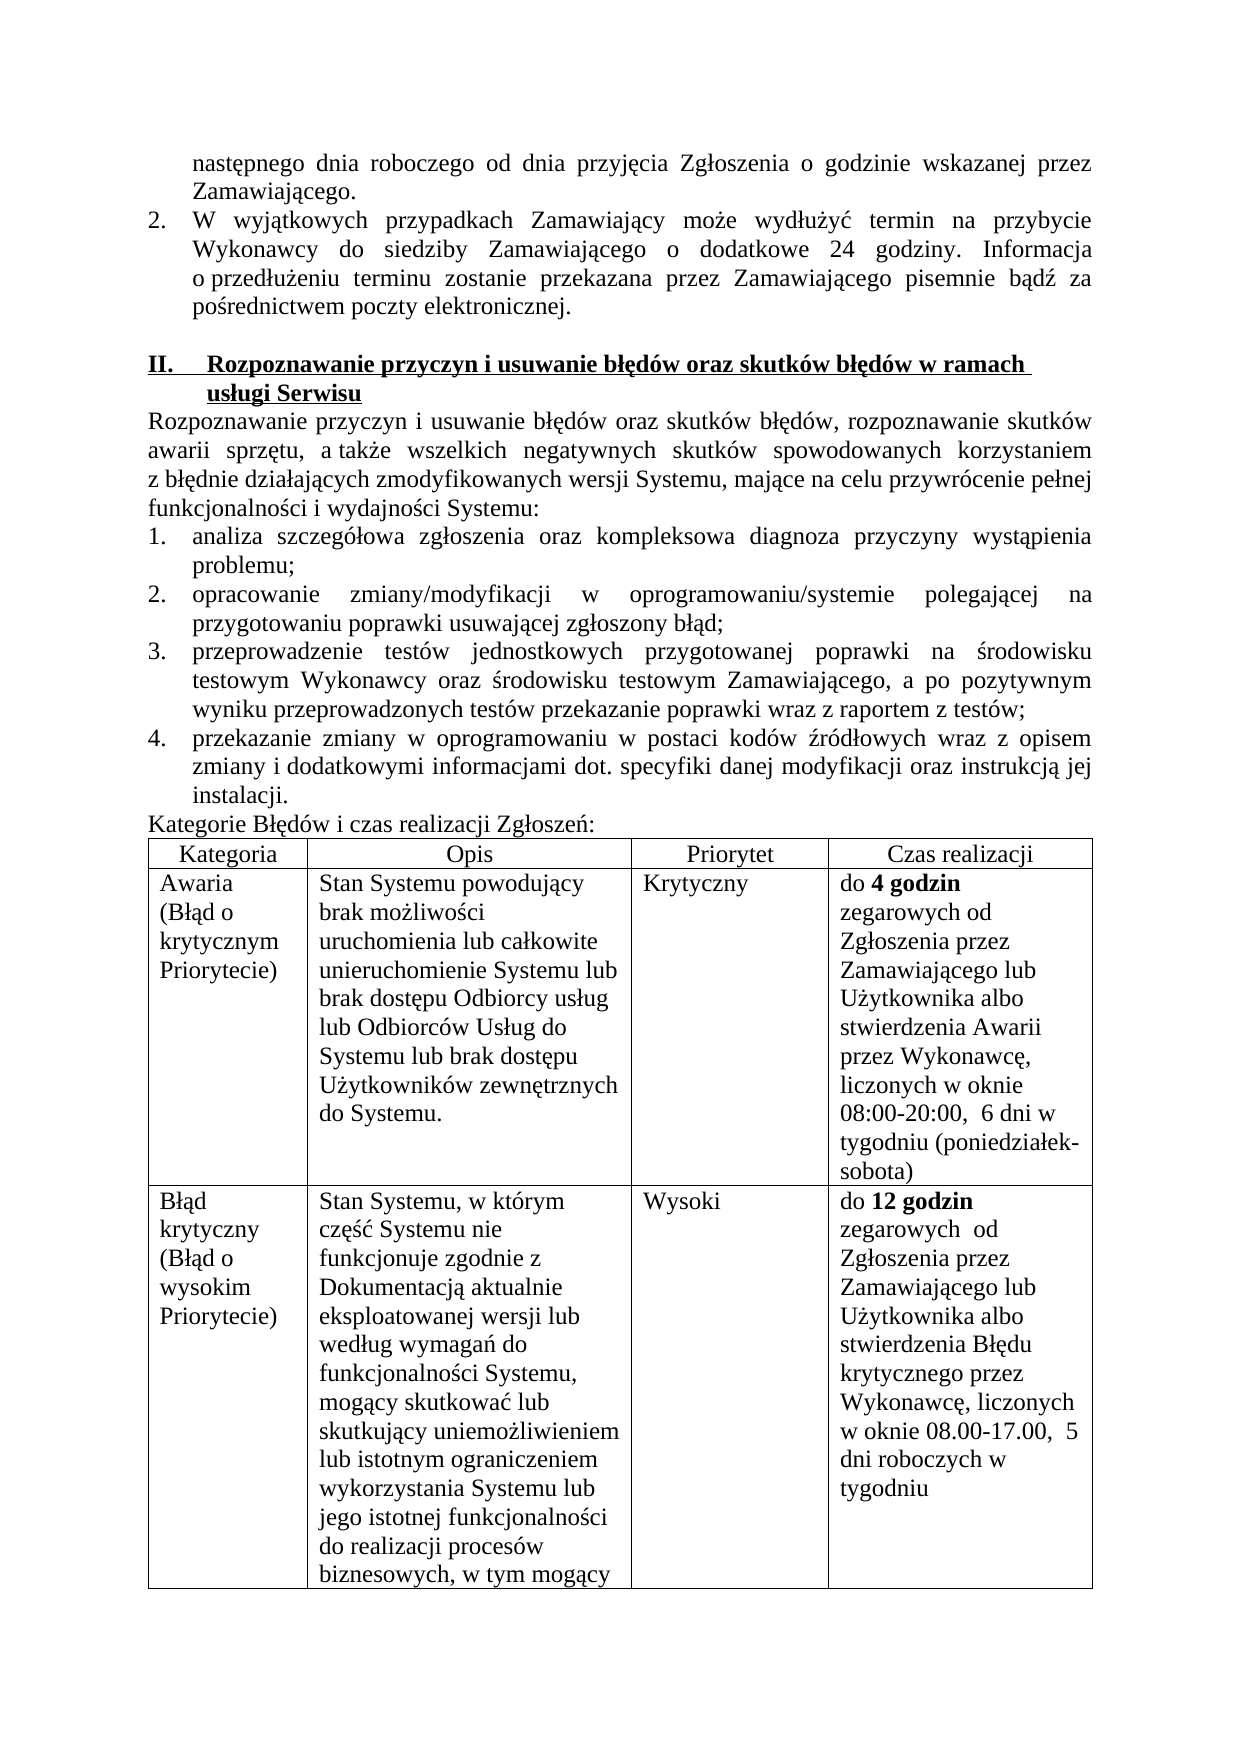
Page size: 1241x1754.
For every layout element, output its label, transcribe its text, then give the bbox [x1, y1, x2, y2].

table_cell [829, 1186, 1092, 1588]
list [148, 148, 1093, 205]
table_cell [308, 1186, 631, 1588]
text Rozpoznawanie przyczyn i usuwanie błędów oraz skutków błędów, rozpoznawanie skutków awarii sprzętu, a także wszelkich negatywnych skutków spowodowanych korzystaniem z błędnie działających zmodyfikowanych wersji Systemu, mające na celu przywrócenie pełnej funkcjonalności i wydajności Systemu: [148, 406, 1093, 521]
text II. Rozpoznawanie przyczyn i usuwanie błędów oraz skutków błędów w ramach usługi Serwisu [148, 349, 1093, 406]
table_header Kategoria [149, 839, 307, 867]
text Kategorie Błędów i czas realizacji Zgłoszeń: [148, 809, 1093, 838]
list przeprowadzenie testów jednostkowych przygotowanej poprawki na środowisku testowym Wykonawcy oraz środowisku testowym Zamawiającego, a po pozytywnym wyniku przeprowadzonych testów przekazanie poprawki wraz z raportem z testów; [148, 636, 1093, 723]
list W wyjątkowych przypadkach Zamawiający może wydłużyć termin na przybycie Wykonawcy do siedziby Zamawiającego o dodatkowe 24 godziny. Informacja o przedłużeniu terminu zostanie przekazana przez Zamawiającego pisemnie bądź za pośrednictwem poczty elektronicznej. [148, 205, 1093, 320]
table_cell Awaria (Błąd o krytycznym Priorytecie) [149, 869, 307, 1185]
table_header Priorytet [632, 839, 828, 867]
list opracowanie zmiany/modyfikacji w oprogramowaniu/systemie polegającej na przygotowaniu poprawki usuwającej zgłoszony błąd; [148, 579, 1093, 636]
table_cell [149, 1186, 307, 1588]
table_cell do 4 godzin zegarowych od Zgłoszenia przez Zamawiającego lub Użytkownika albo stwierdzenia Awarii przez Wykonawcę, liczonych w oknie 08:00-20:00, 6 dni w tygodniu (poniedziałek-sobota) [829, 869, 1092, 1185]
table_cell Stan Systemu powodujący brak możliwości uruchomienia lub całkowite unieruchomienie Systemu lub brak dostępu Odbiorcy usług lub Odbiorców Usług do Systemu lub brak dostępu Użytkowników zewnętrznych do Systemu. [308, 869, 631, 1185]
table_header Opis [308, 839, 631, 867]
table_cell Krytyczny [632, 869, 828, 1185]
list przekazanie zmiany w oprogramowaniu w postaci kodów źródłowych wraz z opisem zmiany i dodatkowymi informacjami dot. specyfiki danej modyfikacji oraz instrukcją jej instalacji. [148, 723, 1093, 809]
table_cell Wysoki [632, 1186, 828, 1588]
table_header Czas realizacji [829, 839, 1092, 867]
list analiza szczegółowa zgłoszenia oraz kompleksowa diagnoza przyczyny wystąpienia problemu; [148, 521, 1093, 579]
